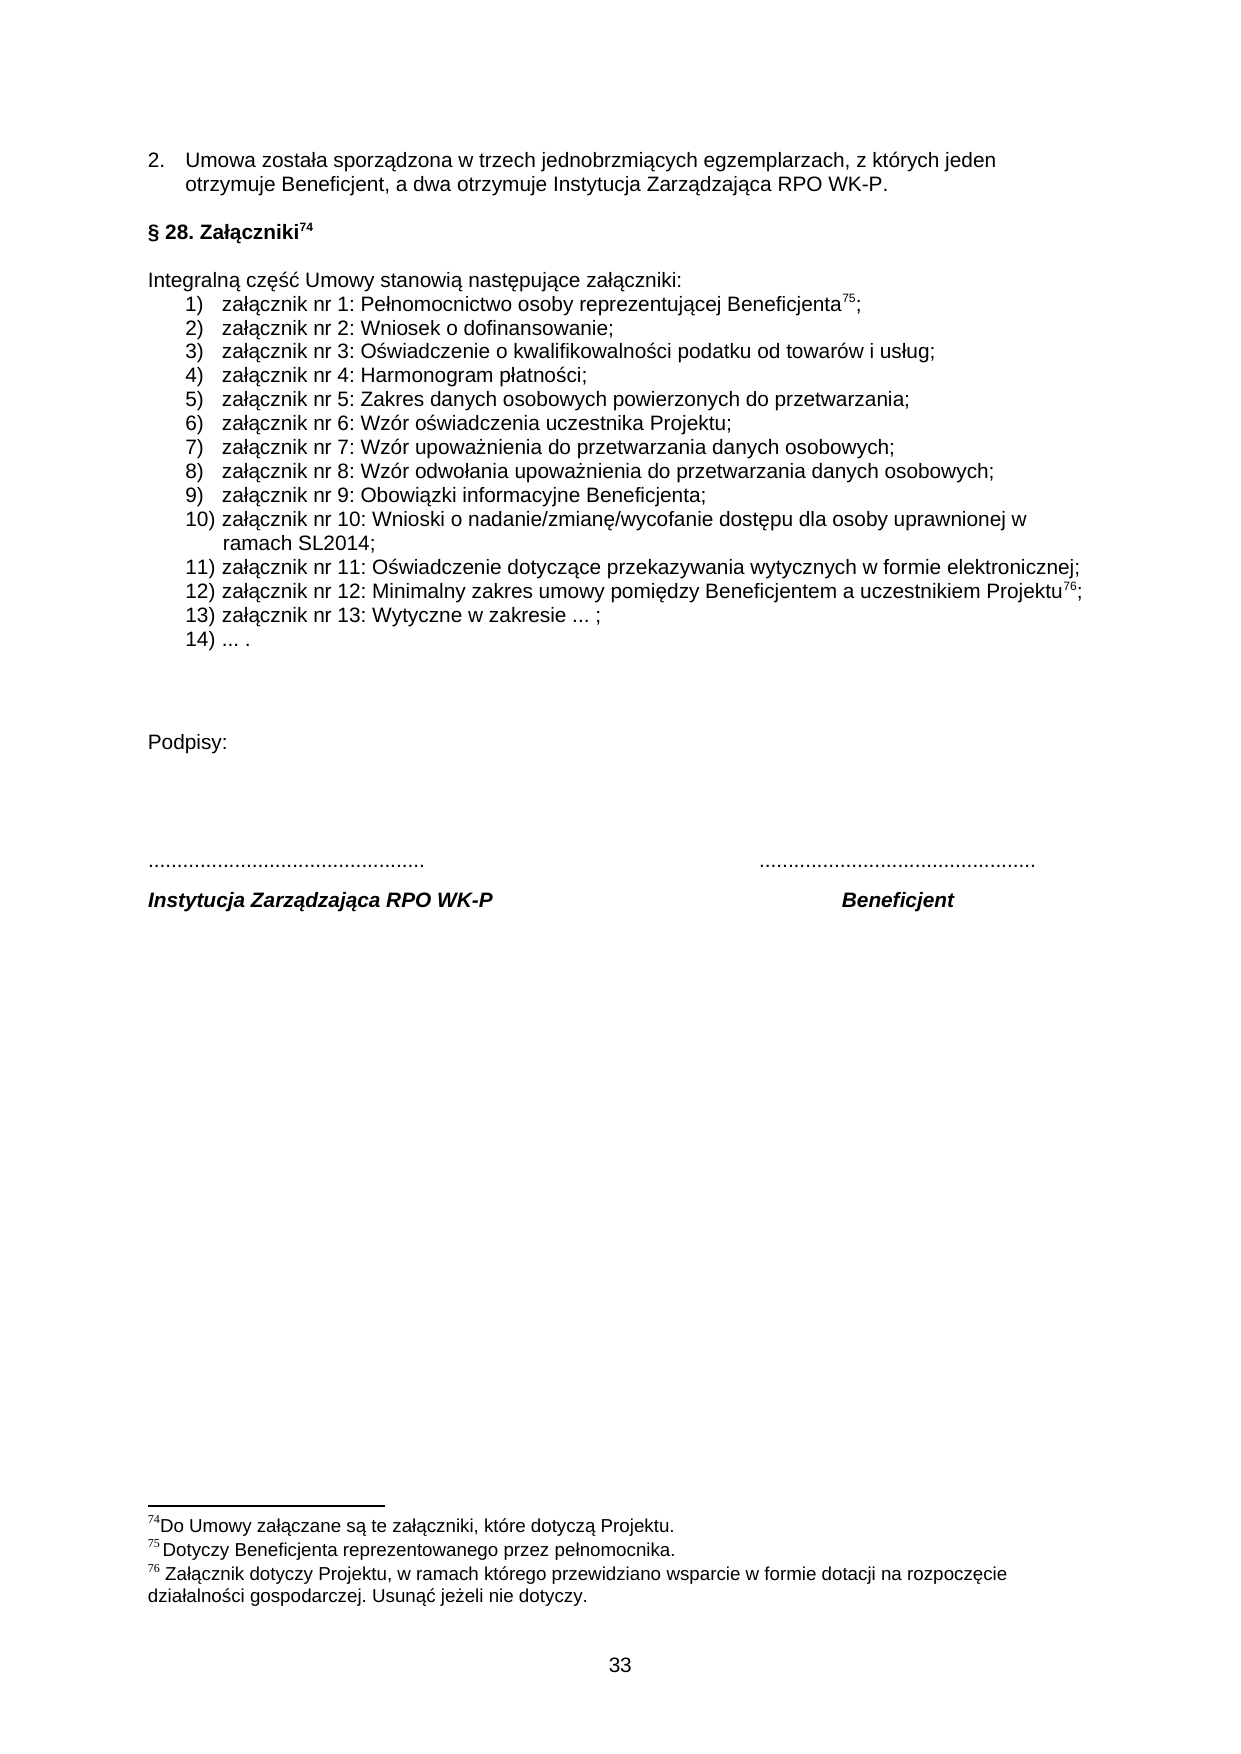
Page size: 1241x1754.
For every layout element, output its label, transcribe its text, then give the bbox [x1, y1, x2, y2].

list ... . [185, 627, 1092, 651]
list załącznik nr 5: Zakres danych osobowych powierzonych do przetwarzania; [185, 387, 1092, 411]
list załącznik nr 3: Oświadczenie o kwalifikowalności podatku od towarów i usług; [185, 339, 1092, 363]
list załącznik nr 1: Pełnomocnictwo osoby reprezentującej Beneficjenta; [185, 291, 1092, 315]
list załącznik nr 6: Wzór oświadczenia uczestnika Projektu; [185, 411, 1092, 435]
list załącznik nr 9: Obowiązki informacyjne Beneficjenta; [185, 483, 1092, 507]
text Integralną część Umowy stanowią następujące załączniki: [148, 267, 1092, 291]
list załącznik nr 12: Minimalny zakres umowy pomiędzy Beneficjentem a uczestnikiem Projektu; [185, 579, 1092, 603]
list załącznik nr 13: Wytyczne w zakresie ... ; [185, 603, 1092, 627]
list załącznik nr 10: Wnioski o nadanie/zmianę/wycofanie dostępu dla osoby uprawnionej w ramach SL2014; [185, 507, 1092, 555]
list Umowa została sporządzona w trzech jednobrzmiących egzemplarzach, z których jeden otrzymuje Beneficjent, a dwa otrzymuje Instytucja Zarządzająca RPO WK-P. [148, 148, 1092, 196]
list załącznik nr 2: Wniosek o dofinansowanie; [185, 315, 1092, 339]
text ................................................ ................................................ [148, 848, 1092, 872]
text Podpisy: [148, 730, 1092, 754]
text Instytucja Zarządzająca RPO WK-P Beneficjent [148, 888, 1092, 912]
subtitle § 28. Załączniki [148, 219, 1092, 243]
list załącznik nr 11: Oświadczenie dotyczące przekazywania wytycznych w formie elektronicznej; [185, 555, 1092, 579]
list załącznik nr 8: Wzór odwołania upoważnienia do przetwarzania danych osobowych; [185, 459, 1092, 483]
list załącznik nr 7: Wzór upoważnienia do przetwarzania danych osobowych; [185, 435, 1092, 459]
list załącznik nr 4: Harmonogram płatności; [185, 363, 1092, 387]
